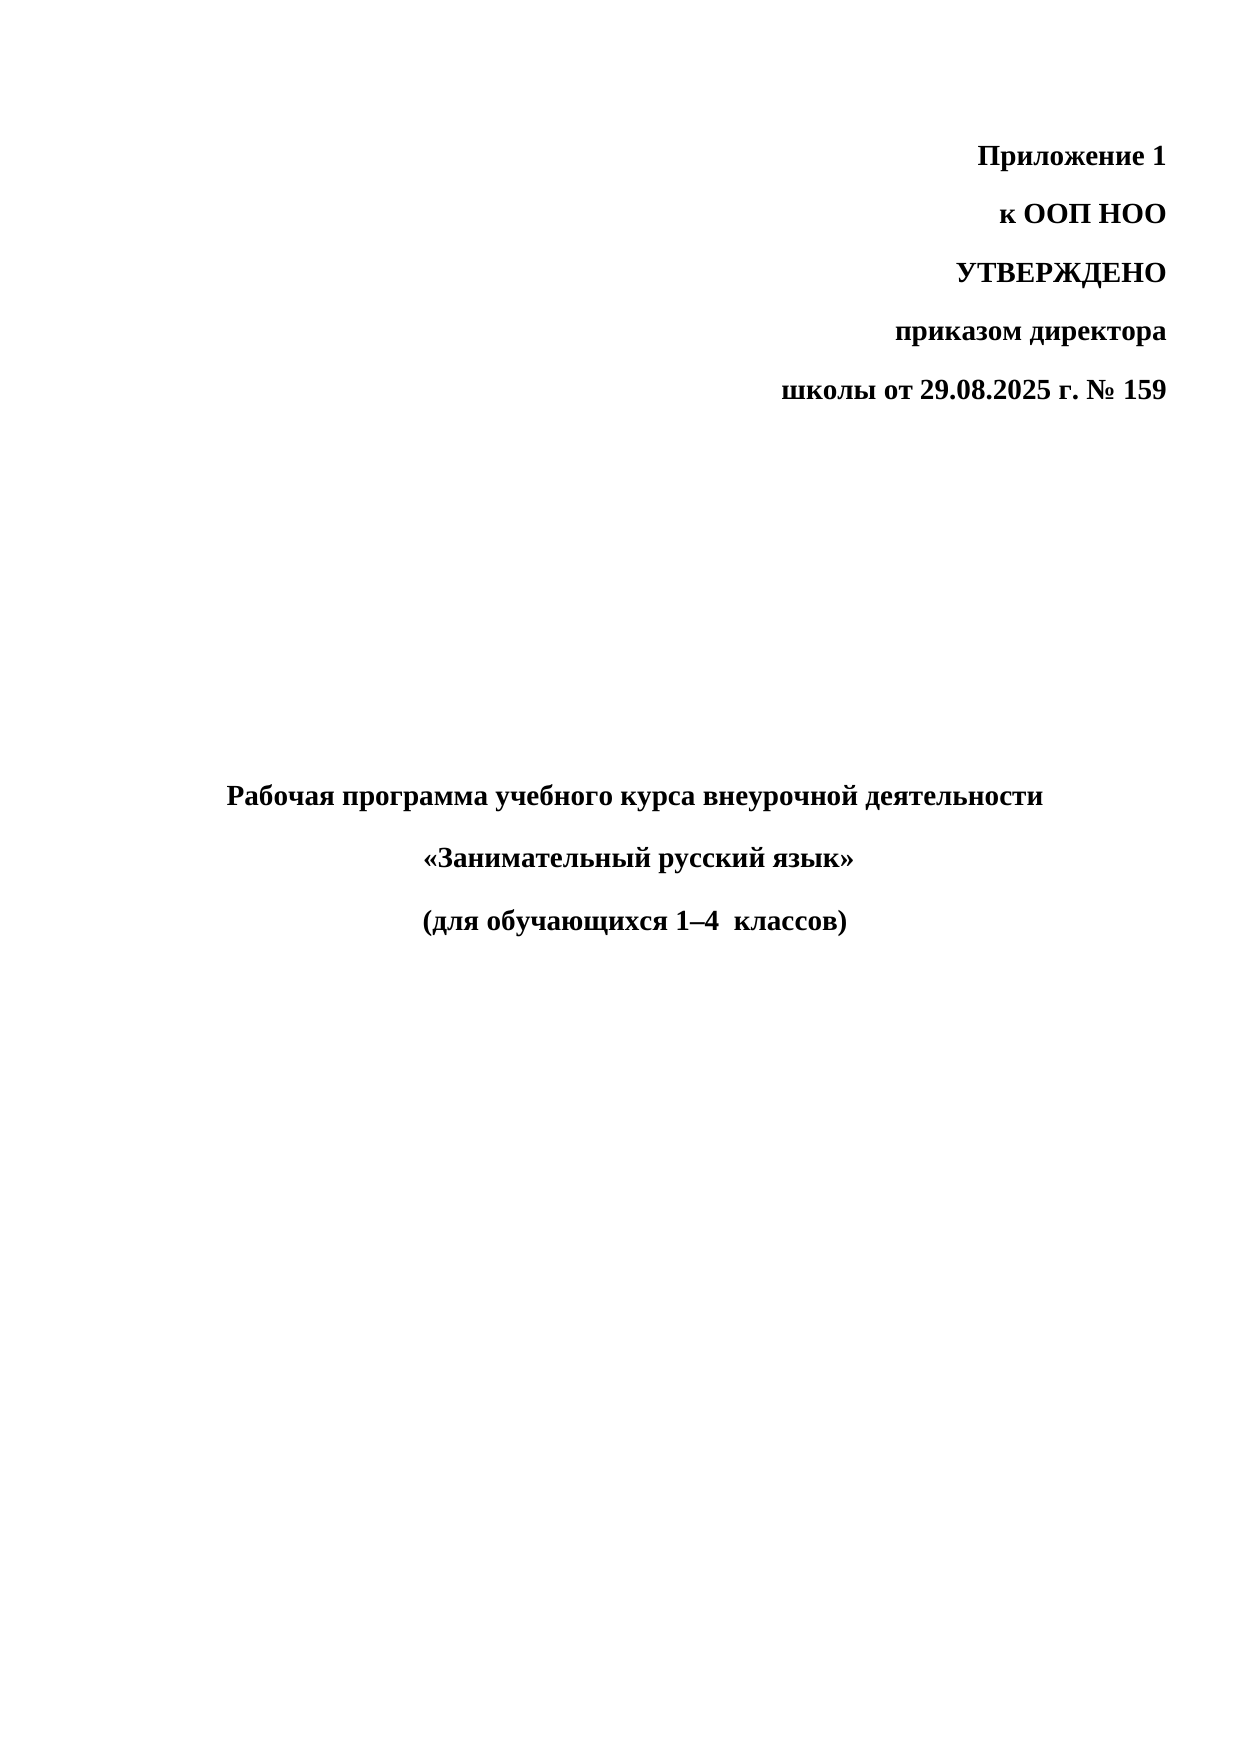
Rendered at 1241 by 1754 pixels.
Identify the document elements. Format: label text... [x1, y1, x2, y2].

text Приложение 1 [103, 138, 1167, 171]
text «Занимательный русский язык» [103, 841, 1167, 874]
text УТВЕРЖДЕНО [103, 255, 1167, 288]
text (для обучающихся 1–4 классов) [103, 903, 1167, 937]
text к ООП НОО [103, 196, 1167, 230]
text Рабочая программа учебного курса внеурочной деятельности [103, 778, 1167, 811]
text школы от 29.08.2025 г. № 159 [103, 372, 1167, 406]
text приказом директора [103, 313, 1167, 347]
